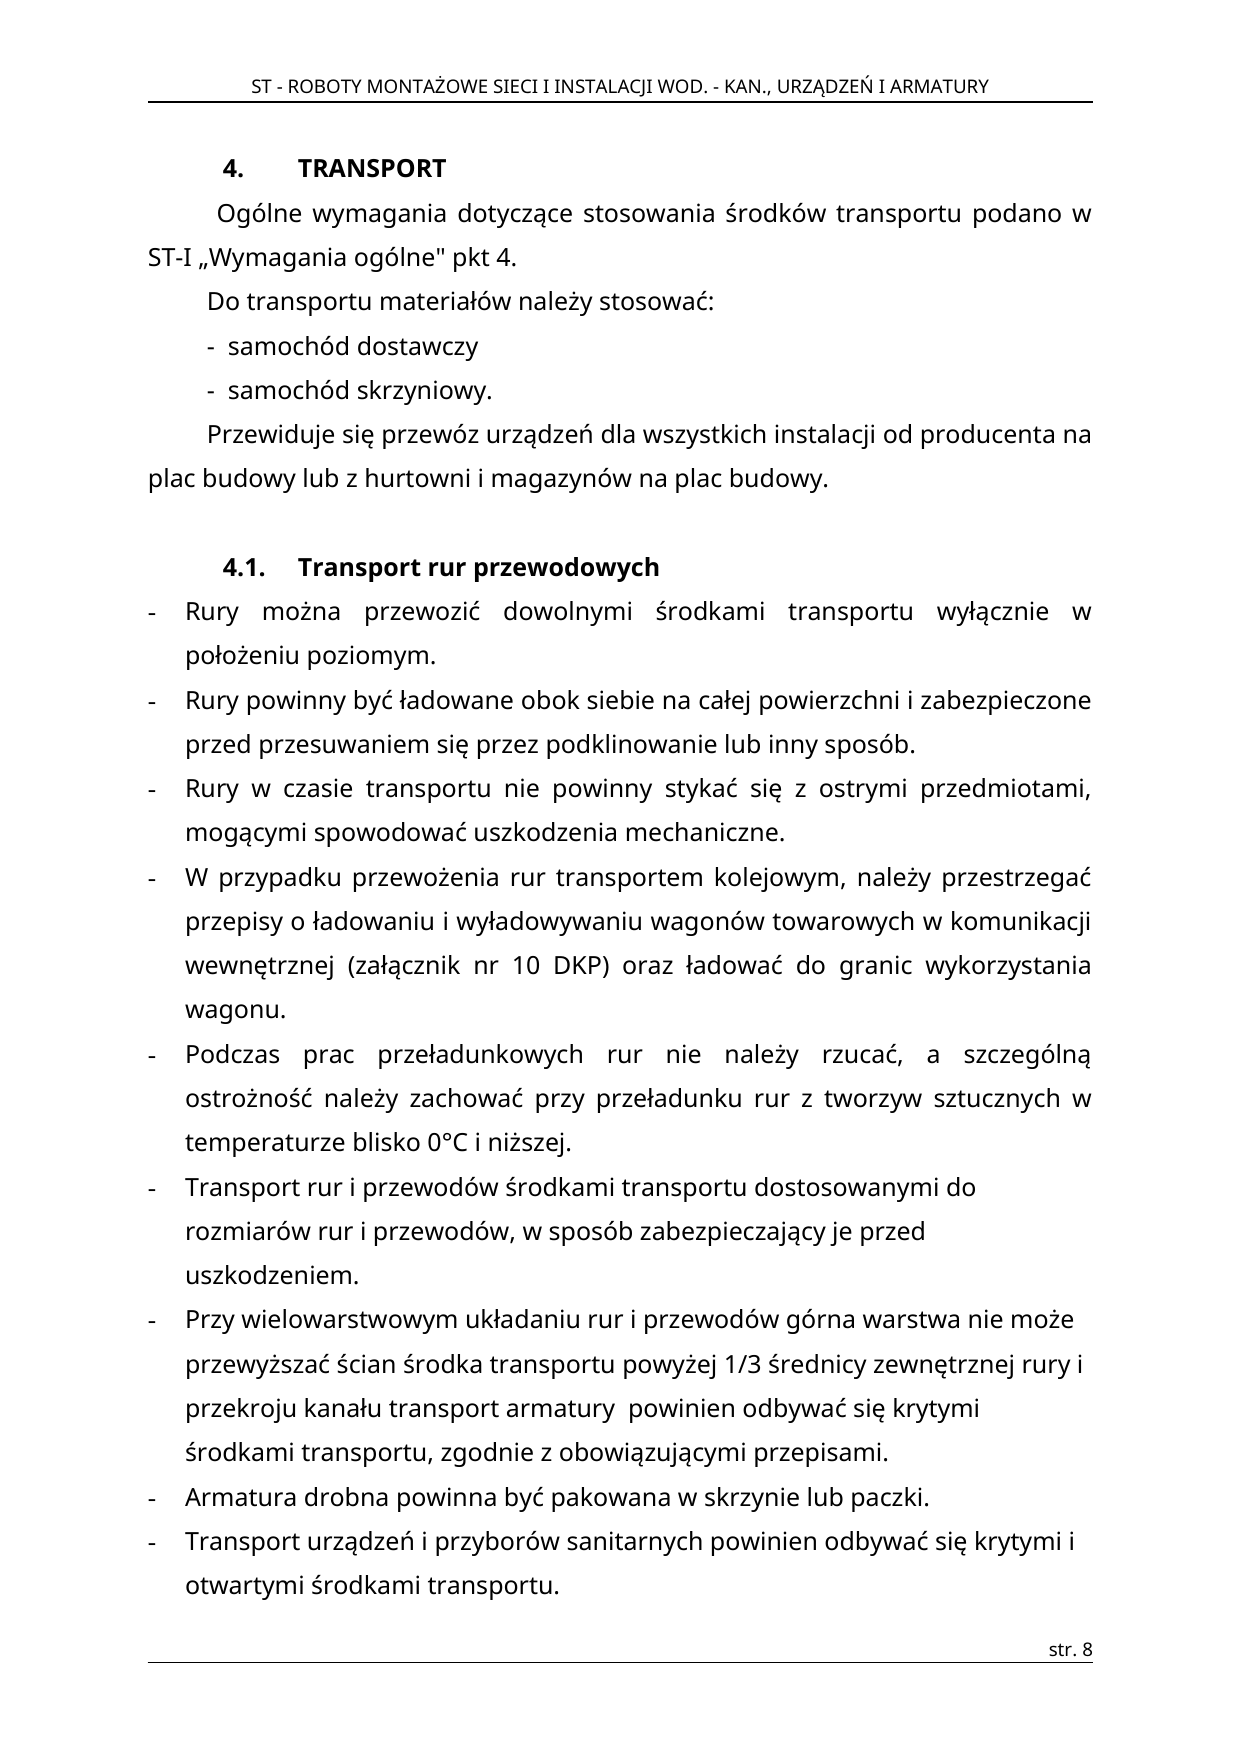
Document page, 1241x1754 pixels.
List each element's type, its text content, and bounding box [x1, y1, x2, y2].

list Transport rur i przewodów środkami transportu dostosowanymi do rozmiarów rur i przewodów, w sposób zabezpieczający je przed uszkodzeniem. [148, 1169, 1093, 1292]
list Rury w czasie transportu nie powinny stykać się z ostrymi przedmiotami, mogącymi spowodować uszkodzenia mechaniczne. [148, 771, 1093, 849]
subtitle TRANSPORT [223, 151, 1093, 185]
list Transport urządzeń i przyborów sanitarnych powinien odbywać się krytymi i otwartymi środkami transportu. [148, 1523, 1093, 1602]
list W przypadku przewożenia rur transportem kolejowym, należy przestrzegać przepisy o ładowaniu i wyładowywaniu wagonów towarowych w komunikacji wewnętrznej (załącznik nr 10 DKP) oraz ładować do granic wykorzystania wagonu. [148, 859, 1093, 1026]
list Przy wielowarstwowym układaniu rur i przewodów górna warstwa nie może przewyższać ścian środka transportu powyżej 1/3 średnicy zewnętrznej rury i przekroju kanału transport armatury powinien odbywać się krytymi środkami transportu, zgodnie z obowiązującymi przepisami. [148, 1302, 1093, 1469]
list Rury powinny być ładowane obok siebie na całej powierzchni i zabezpieczone przed przesuwaniem się przez podklinowanie lub inny sposób. [148, 682, 1093, 761]
list Rury można przewozić dowolnymi środkami transportu wyłącznie w położeniu poziomym. [148, 594, 1093, 672]
text Ogólne wymagania dotyczące stosowania środków transportu podano w ST-I „Wymagania ogólne" pkt 4. [148, 195, 1093, 274]
list Transport rur przewodowych [223, 549, 1093, 583]
text Do transportu materiałów należy stosować: [148, 284, 1093, 318]
text Przewiduje się przewóz urządzeń dla wszystkich instalacji od producenta na plac budowy lub z hurtowni i magazynów na plac budowy. [148, 417, 1093, 495]
list Armatura drobna powinna być pakowana w skrzynie lub paczki. [148, 1479, 1093, 1513]
text - samochód dostawczy [148, 328, 1093, 362]
list Podczas prac przeładunkowych rur nie należy rzucać, a szczególną ostrożność należy zachować przy przeładunku rur z tworzyw sztucznych w temperaturze blisko 0°C i niższej. [148, 1036, 1093, 1159]
text - samochód skrzyniowy. [148, 372, 1093, 406]
